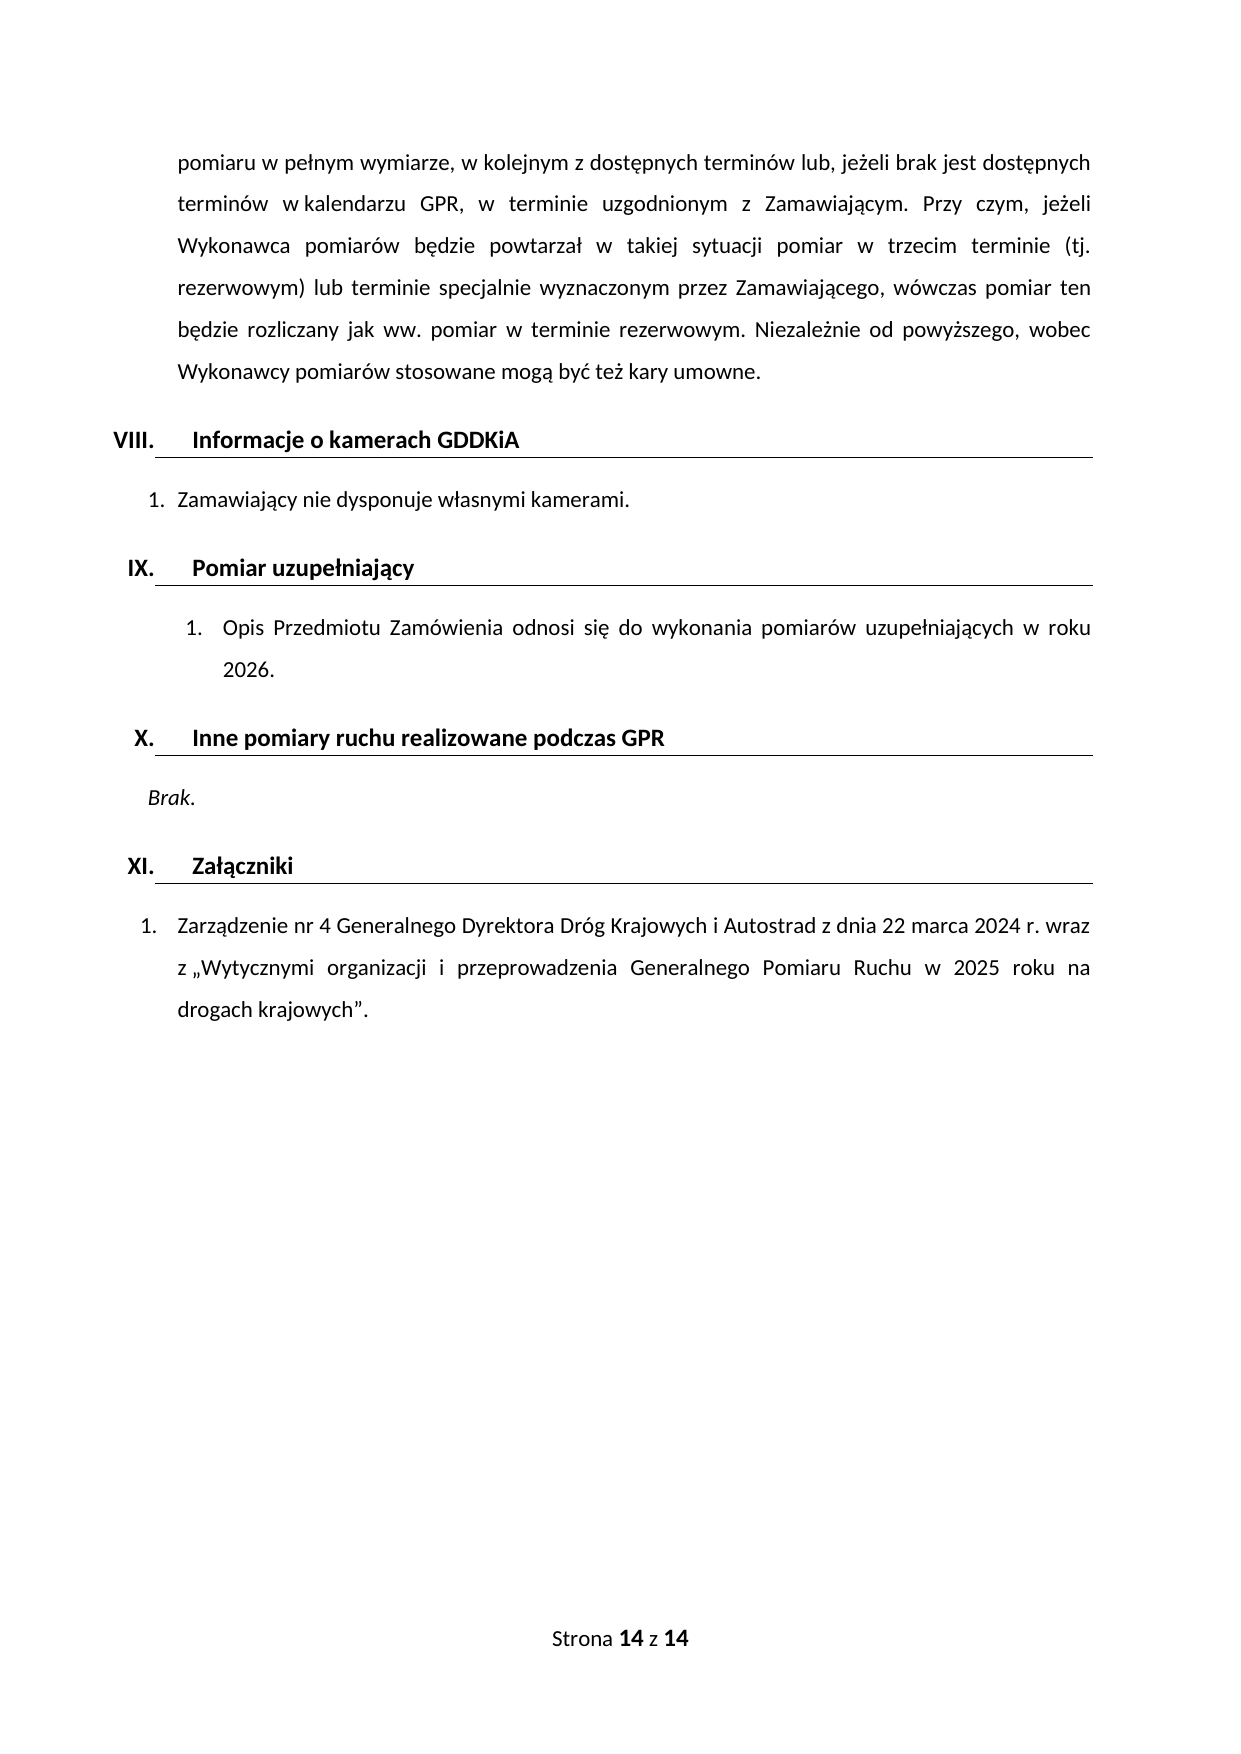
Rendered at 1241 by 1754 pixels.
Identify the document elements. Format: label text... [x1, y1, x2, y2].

text Brak. [148, 783, 1093, 812]
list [140, 148, 1093, 386]
subtitle Inne pomiary ruchu realizowane podczas GPR [154, 722, 1093, 756]
list Zarządzenie nr 4 Generalnego Dyrektora Dróg Krajowych i Autostrad z dnia 22 marca 2024 r. wraz z „Wytycznymi organizacji i przeprowadzenia Generalnego Pomiaru Ruchu w 2025 roku na drogach krajowych”. [140, 912, 1093, 1023]
subtitle Pomiar uzupełniający [154, 552, 1093, 586]
list Opis Przedmiotu Zamówienia odnosi się do wykonania pomiarów uzupełniających w roku 2026. [185, 613, 1093, 683]
subtitle Informacje o kamerach GDDKiA [154, 424, 1093, 458]
list Zamawiający nie dysponuje własnymi kamerami. [148, 486, 1093, 513]
subtitle Załączniki [154, 851, 1093, 884]
